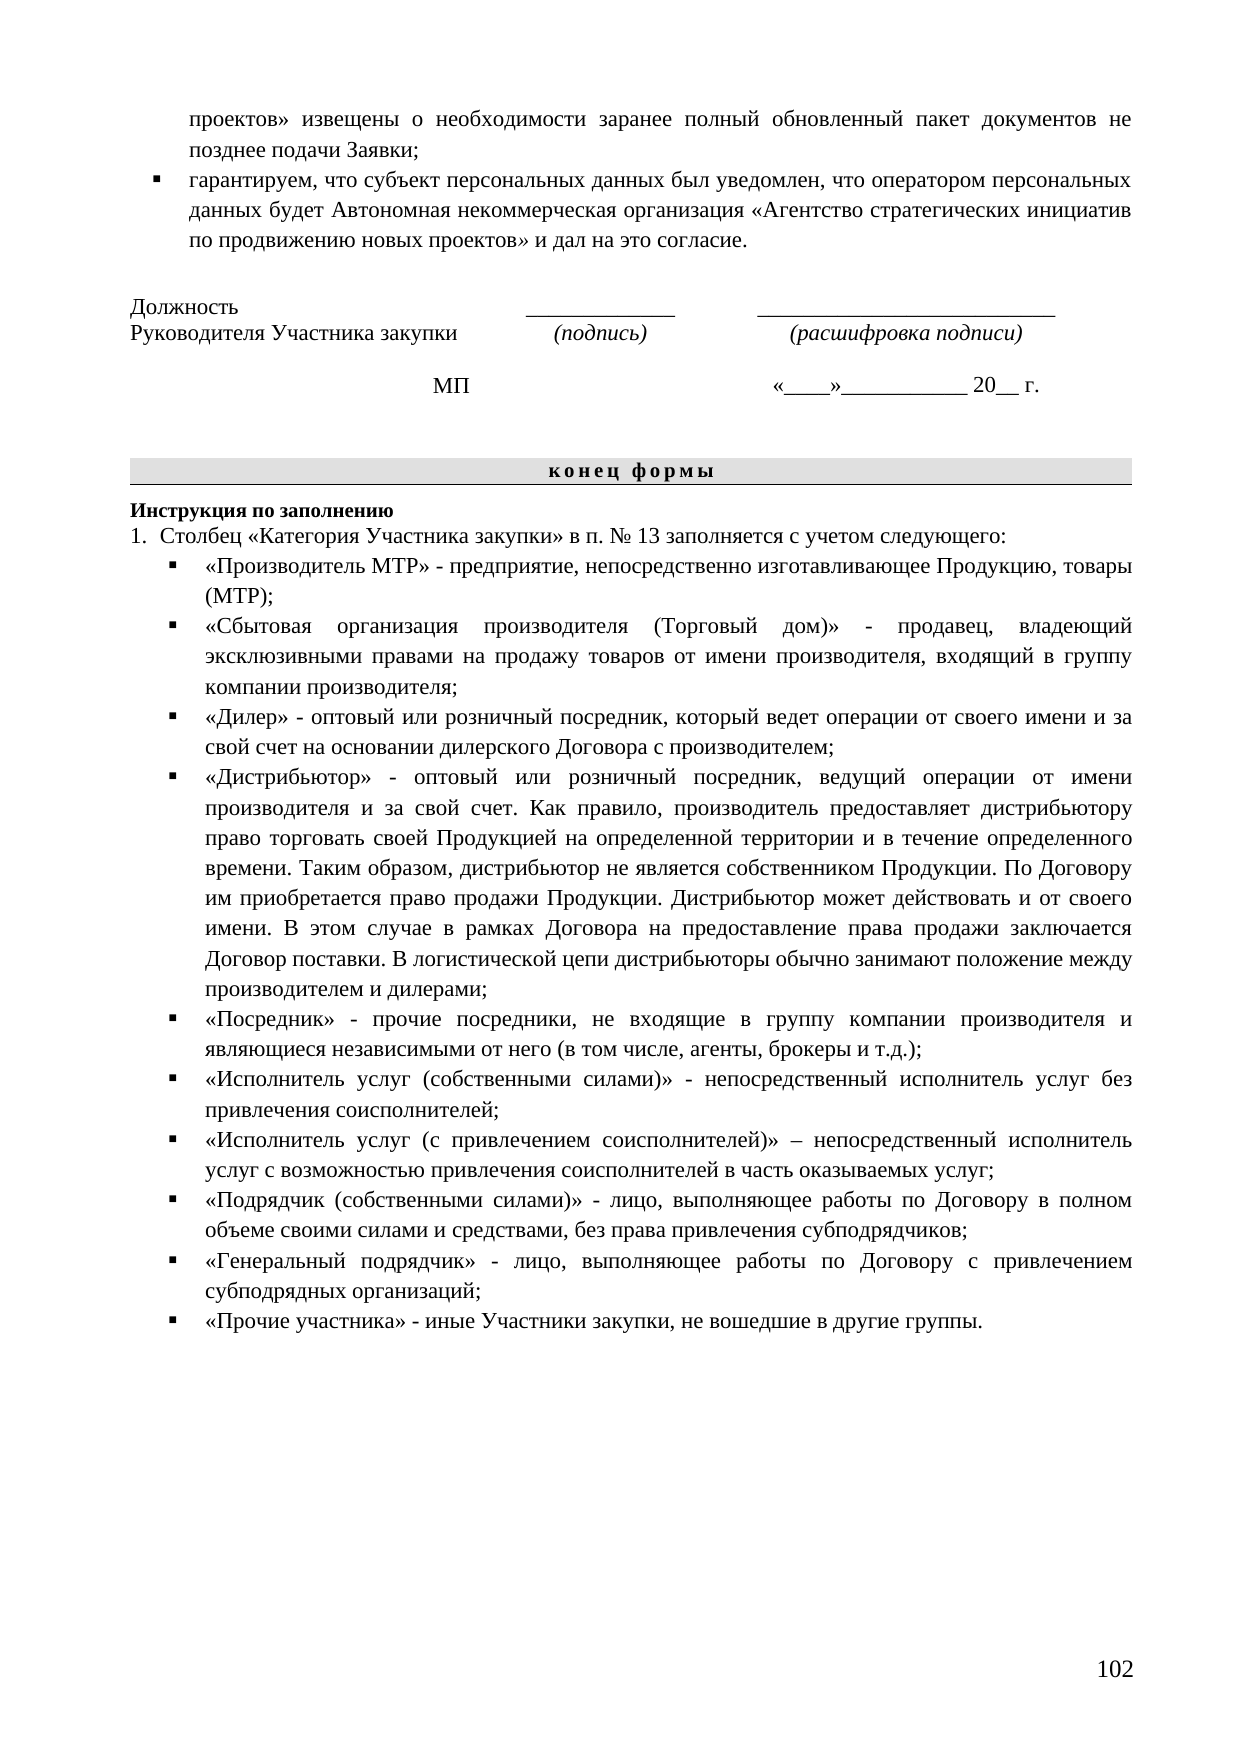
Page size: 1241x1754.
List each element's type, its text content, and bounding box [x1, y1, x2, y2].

list «Исполнитель услуг (с привлечением соисполнителей)» – непосредственный исполнитель услуг с возможностью привлечения соисполнителей в часть оказываемых услуг; [167, 1126, 1134, 1182]
list «Сбытовая организация производителя (Торговый дом)» - продавец, владеющий эксклюзивными правами на продажу товаров от имени производителя, входящий в группу компании производителя; [167, 612, 1134, 699]
list Столбец «Категория Участника закупки» в п. № 13 заполняется с учетом следующего: [130, 522, 1134, 548]
list «Дилер» - оптовый или розничный посредник, который ведет операции от своего имени и за свой счет на основании дилерского Договора с производителем; [167, 703, 1134, 759]
list гарантируем, что субъект персональных данных был уведомлен, что оператором персональных данных будет Автономная некоммерческая организация «Агентство стратегических инициатив по продвижению новых проектов» и дал на это согласие. [151, 166, 1133, 253]
table_header Должность Руководителя Участника закупки МП [119, 293, 481, 446]
text Инструкция по заполнению [130, 498, 1134, 522]
list «Посредник» - прочие посредники, не входящие в группу компании производителя и являющиеся независимыми от него (в том числе, агенты, брокеры и т.д.); [167, 1005, 1134, 1062]
list «Дистрибьютор» - оптовый или розничный посредник, ведущий операции от имени производителя и за свой счет. Как правило, производитель предоставляет дистрибьютору право торговать своей Продукцией на определенной территории и в течение определенного времени. Таким образом, дистрибьютор не является собственником Продукции. По Договору им приобретается право продажи Продукции. Дистрибьютор может действовать и от своего имени. В этом случае в рамках Договора на предоставление права продажи заключается Договор поставки. В логистической цепи дистрибьюторы обычно занимают положение между производителем и дилерами; [167, 763, 1134, 1001]
list «Генеральный подрядчик» - лицо, выполняющее работы по Договору с привлечением субподрядных организаций; [167, 1247, 1134, 1303]
list «Подрядчик (собственными силами)» - лицо, выполняющее работы по Договору в полном объеме своими силами и средствами, без права привлечения субподрядчиков; [167, 1186, 1134, 1243]
table_header _____________ (подпись) [481, 293, 720, 446]
list «Исполнитель услуг (собственными силами)» - непосредственный исполнитель услуг без привлечения соисполнителей; [167, 1066, 1134, 1122]
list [151, 106, 1133, 162]
text конец формы [130, 458, 1132, 484]
list «Производитель МТР» - предприятие, непосредственно изготавливающее Продукцию, товары (МТР); [167, 552, 1134, 608]
table_header __________________________ (расшифровка подписи) «____»___________ 20__ г. [720, 293, 1092, 446]
list «Прочие участника» - иные Участники закупки, не вошедшие в другие группы. [167, 1307, 1134, 1333]
